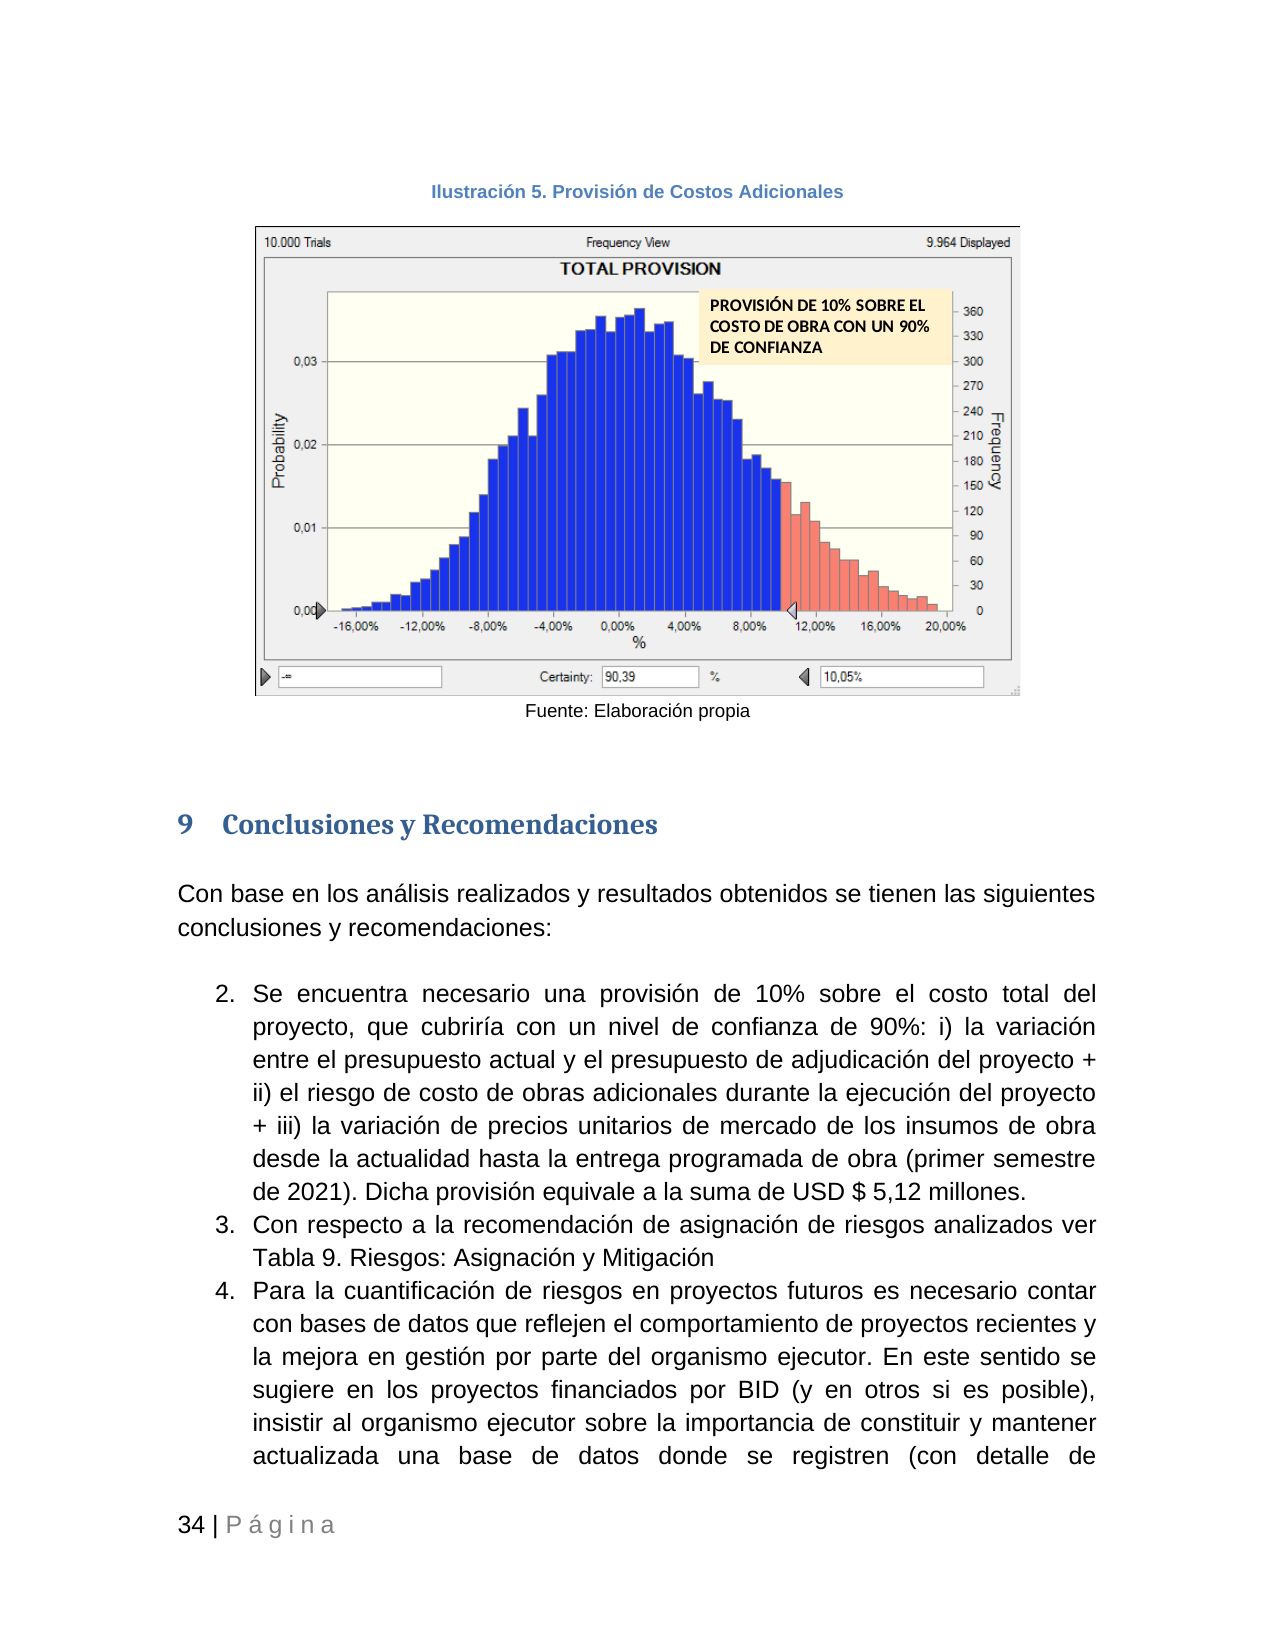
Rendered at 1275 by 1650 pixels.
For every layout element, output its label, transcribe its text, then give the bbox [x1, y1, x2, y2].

subtitle Conclusiones y Recomendaciones [177, 808, 1098, 841]
text Ilustración 5. Provisión de Costos Adicionales [177, 181, 1098, 202]
text Con base en los análisis realizados y resultados obtenidos se tienen las siguientes conclusiones y recomendaciones: [177, 879, 1098, 941]
text Fuente: Elaboración propia [177, 700, 1098, 722]
list Con respecto a la recomendación de asignación de riesgos analizados ver Tabla 9. Riesgos: Asignación y Mitigación [215, 1210, 1098, 1271]
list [215, 1276, 1098, 1469]
list Se encuentra necesario una provisión de 10% sobre el costo total del proyecto, que cubriría con un nivel de confianza de 90%: i) la variación entre el presupuesto actual y el presupuesto de adjudicación del proyecto + ii) el riesgo de costo de obras adicionales durante la ejecución del proyecto + iii) la variación de precios unitarios de mercado de los insumos de obra desde la actualidad hasta la entrega programada de obra (primer semestre de 2021). Dicha provisión equivale a la suma de USD $ 5,12 millones. [215, 978, 1098, 1205]
